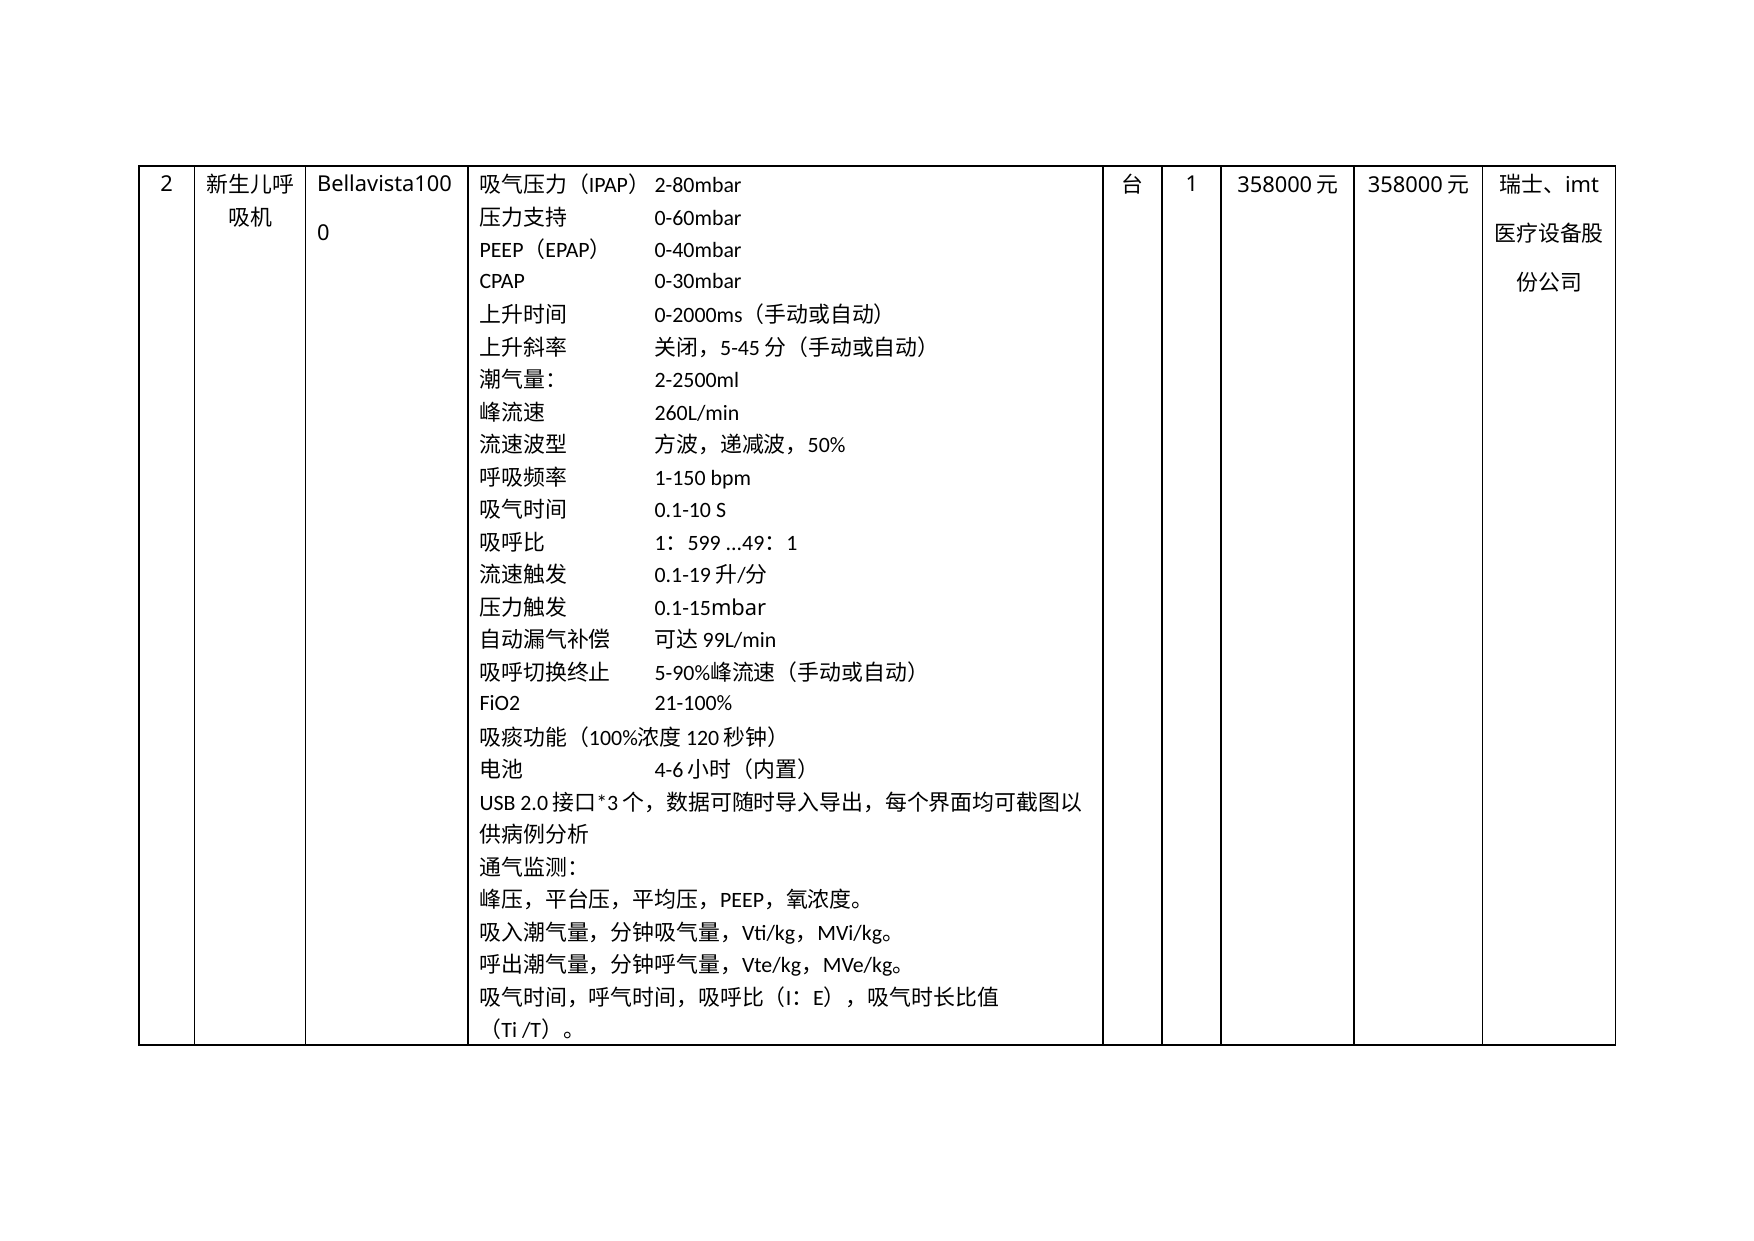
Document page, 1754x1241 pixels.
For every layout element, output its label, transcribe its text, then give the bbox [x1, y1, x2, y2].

table_cell 1 [1163, 167, 1220, 1044]
table_cell 瑞士、imt医疗设备股份公司 [1483, 167, 1615, 1044]
table_cell 358000元 [1355, 167, 1482, 1044]
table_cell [469, 167, 1102, 1044]
table_cell 新生儿呼吸机 [195, 167, 305, 1044]
table_cell 2 [140, 167, 194, 1044]
table_cell Bellavista1000 [306, 167, 467, 1044]
table_cell 358000元 [1222, 167, 1353, 1044]
table_cell 台 [1104, 167, 1161, 1044]
